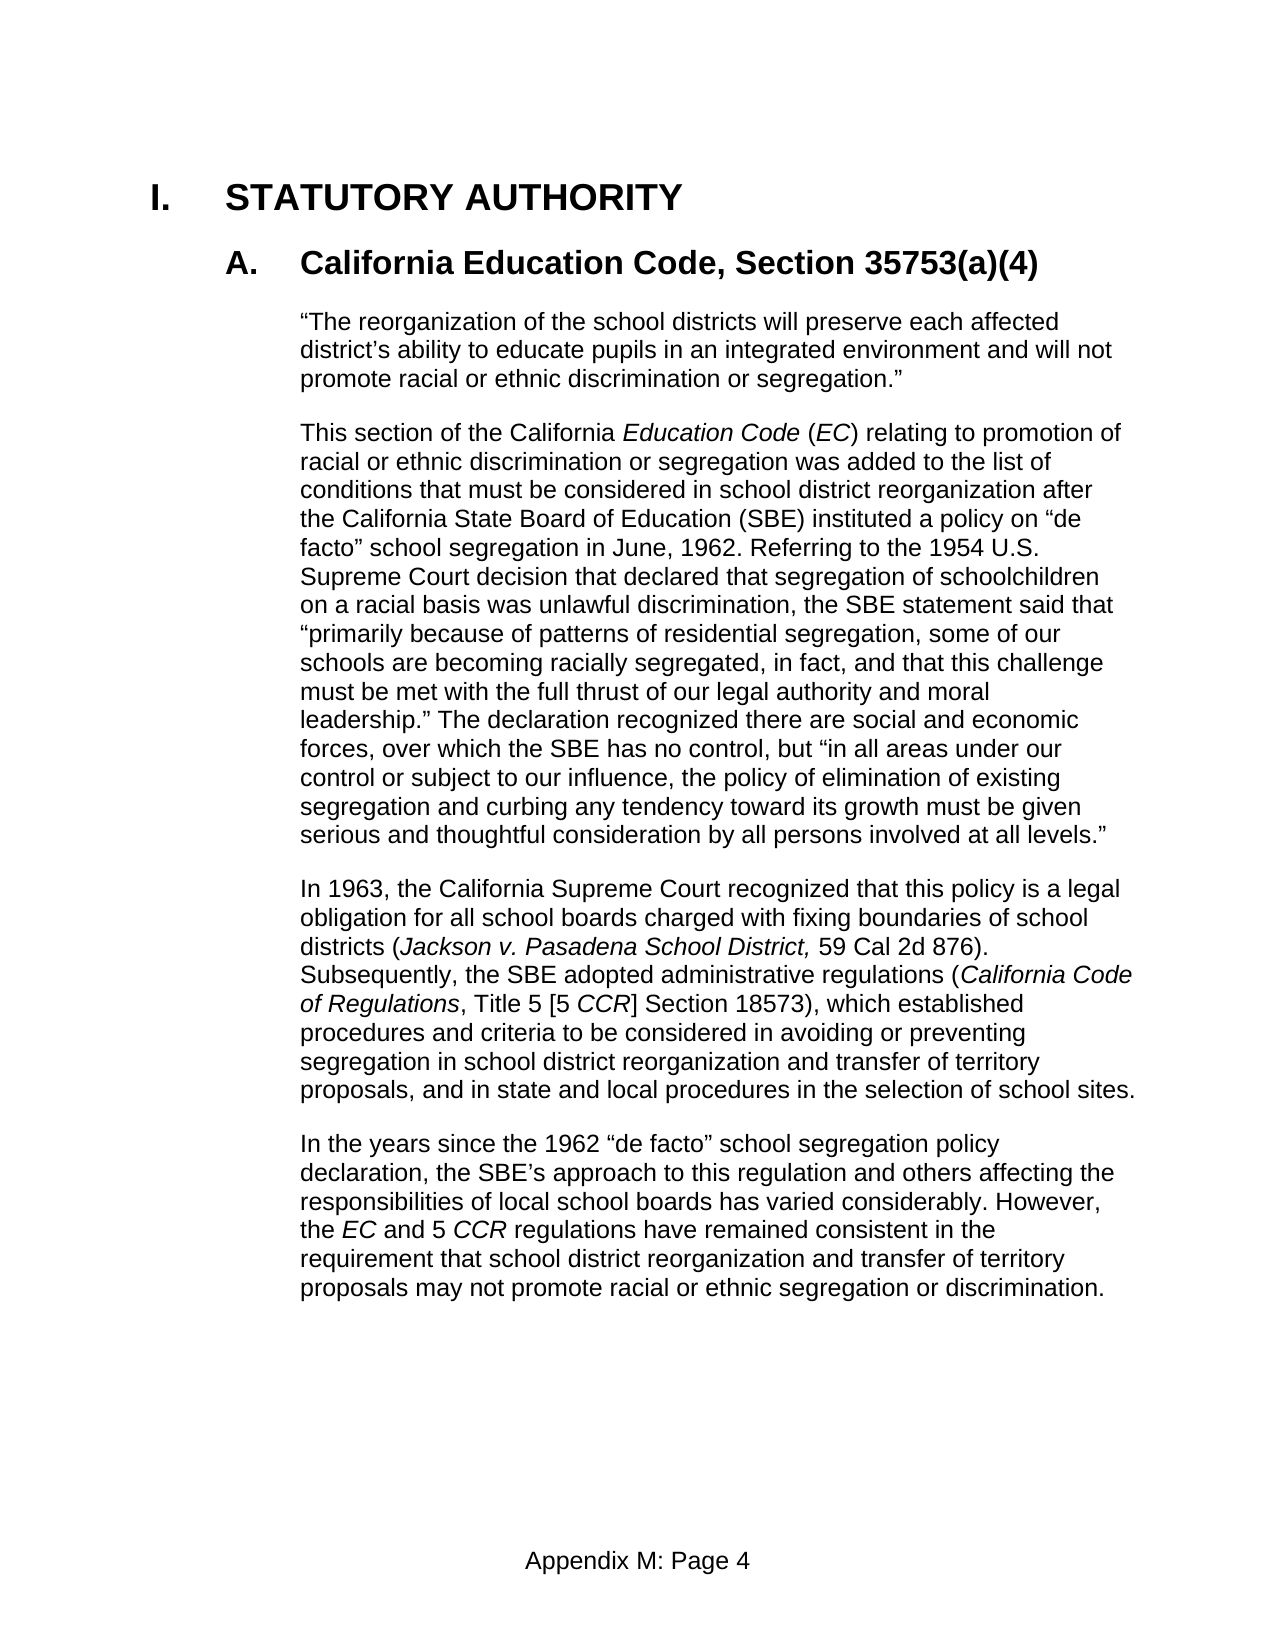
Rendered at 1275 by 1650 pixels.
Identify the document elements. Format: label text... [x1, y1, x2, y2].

subtitle I. STATUTORY AUTHORITY [150, 175, 1125, 218]
text In the years since the 1962 “de facto” school segregation policy declaration, the SBE’s approach to this regulation and others affecting the responsibilities of local school boards has varied considerably. However, the EC and 5 CCR regulations have remained consistent in the requirement that school district reorganization and transfer of territory proposals may not promote racial or ethnic segregation or discrimination. [300, 1129, 1125, 1302]
text In 1963, the California Supreme Court recognized that this policy is a legal obligation for all school boards charged with fixing boundaries of school districts (Jackson v. Pasadena School District, 59 Cal 2d 876). Subsequently, the SBE adopted administrative regulations (California Code of Regulations, Title 5 [5 CCR] Section 18573), which established procedures and criteria to be considered in avoiding or preventing segregation in school district reorganization and transfer of territory proposals, and in state and local procedures in the selection of school sites. [300, 874, 1150, 1104]
text “The reorganization of the school districts will preserve each affected district’s ability to educate pupils in an integrated environment and will not promote racial or ethnic discrimination or segregation.” [300, 307, 1125, 393]
text This section of the California Education Code (EC) relating to promotion of racial or ethnic discrimination or segregation was added to the list of conditions that must be considered in school district reorganization after the California State Board of Education (SBE) instituted a policy on “de facto” school segregation in June, 1962. Referring to the 1954 U.S. Supreme Court decision that declared that segregation of schoolchildren on a racial basis was unlawful discrimination, the SBE statement said that “primarily because of patterns of residential segregation, some of our schools are becoming racially segregated, in fact, and that this challenge must be met with the full thrust of our legal authority and moral leadership.” The declaration recognized there are social and economic forces, over which the SBE has no control, but “in all areas under our control or subject to our influence, the policy of elimination of existing segregation and curbing any tendency toward its growth must be given serious and thoughtful consideration by all persons involved at all levels.” [300, 418, 1125, 849]
subtitle A. California Education Code, Section 35753(a)(4) [225, 243, 1125, 282]
